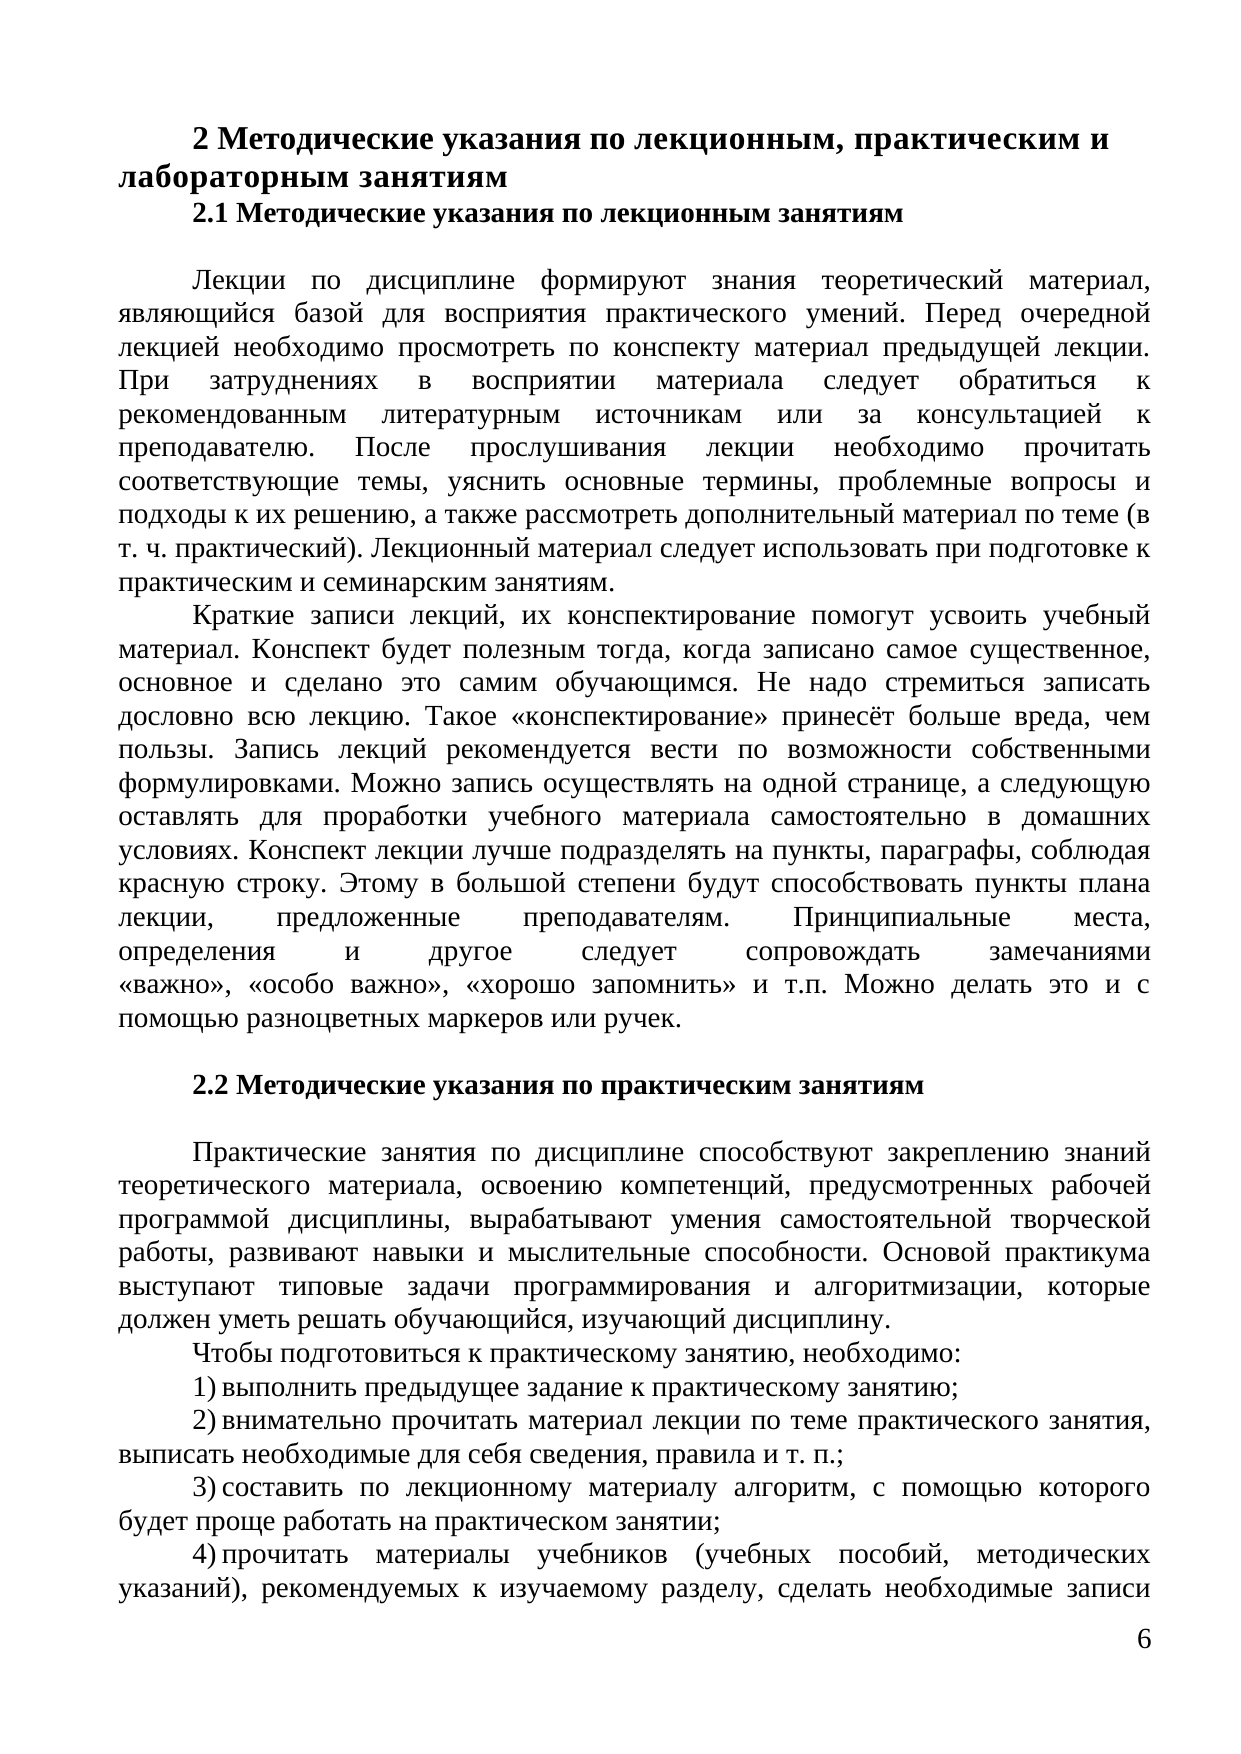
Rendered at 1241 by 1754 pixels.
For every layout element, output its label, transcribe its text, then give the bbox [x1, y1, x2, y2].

list выполнить предыдущее задание к практическому занятию; [118, 1369, 1152, 1402]
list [118, 1536, 1152, 1603]
text 2 Методические указания по лекционным, практическим и лабораторным занятиям [118, 118, 1152, 195]
text 2.2 Методические указания по практическим занятиям [118, 1067, 1152, 1100]
text Практические занятия по дисциплине способствуют закреплению знаний теоретического материала, освоению компетенций, предусмотренных рабочей программой дисциплины, вырабатывают умения самостоятельной творческой работы, развивают навыки и мыслительные способности. Основой практикума выступают типовые задачи программирования и алгоритмизации, которые должен уметь решать обучающийся, изучающий дисциплину. [118, 1134, 1152, 1335]
list составить по лекционному материалу алгоритм, с помощью которого будет проще работать на практическом занятии; [118, 1469, 1152, 1536]
text Чтобы подготовиться к практическому занятию, необходимо: [118, 1335, 1152, 1369]
text Краткие записи лекций, их конспектирование помогут усвоить учебный материал. Конспект будет полезным тогда, когда записано самое существенное, основное и сделано это самим обучающимся. Не надо стремиться записать дословно всю лекцию. Такое «конспектирование» принесёт больше вреда, чем пользы. Запись лекций рекомендуется вести по возможности собственными формулировками. Можно запись осуществлять на одной странице, а следующую оставлять для проработки учебного материала самостоятельно в домашних условиях. Конспект лекции лучше подразделять на пункты, параграфы, соблюдая красную строку. Этому в большой степени будут способствовать пункты плана лекции, предложенные преподавателям. Принципиальные места, определения и другое следует сопровождать замечаниями «важно», «особо важно», «хорошо запомнить» и т.п. Можно делать это и с помощью разноцветных маркеров или ручек. [118, 597, 1152, 1033]
list внимательно прочитать материал лекции по теме практического занятия, выписать необходимые для себя сведения, правила и т. п.; [118, 1402, 1152, 1469]
text Лекции по дисциплине формируют знания теоретический материал, являющийся базой для восприятия практического умений. Перед очередной лекцией необходимо просмотреть по конспекту материал предыдущей лекции. При затруднениях в восприятии материала следует обратиться к рекомендованным литературным источникам или за консультацией к преподавателю. После прослушивания лекции необходимо прочитать соответствующие темы, уяснить основные термины, проблемные вопросы и подходы к их решению, а также рассмотреть дополнительный материал по теме (в т. ч. практический). Лекционный материал следует использовать при подготовке к практическим и семинарским занятиям. [118, 262, 1152, 597]
text 2.1 Методические указания по лекционным занятиям [118, 195, 1152, 228]
